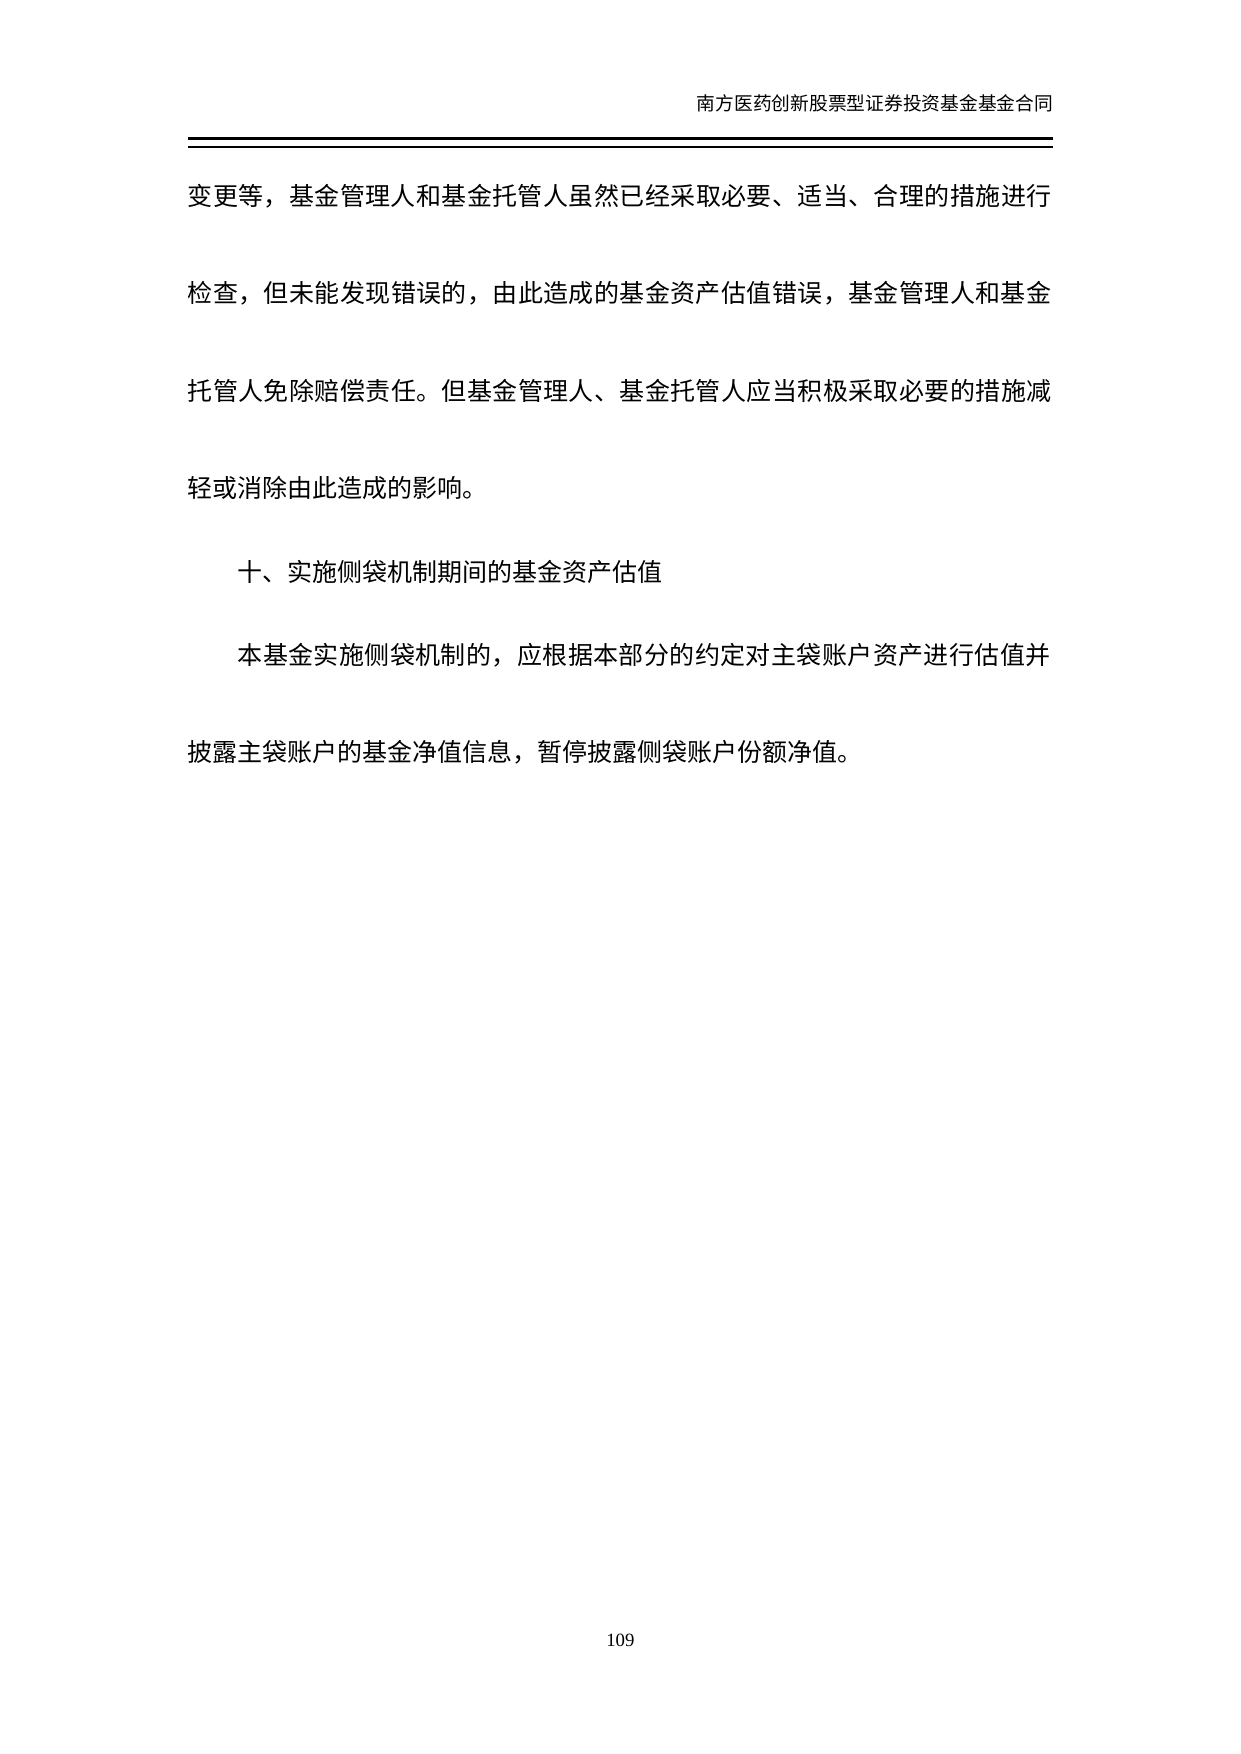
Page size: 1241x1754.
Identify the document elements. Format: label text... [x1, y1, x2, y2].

text 十、实施侧袋机制期间的基金资产估值 [187, 538, 1053, 603]
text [187, 162, 1053, 519]
text 本基金实施侧袋机制的，应根据本部分的约定对主袋账户资产进行估值并披露主袋账户的基金净值信息，暂停披露侧袋账户份额净值。 [187, 621, 1053, 783]
